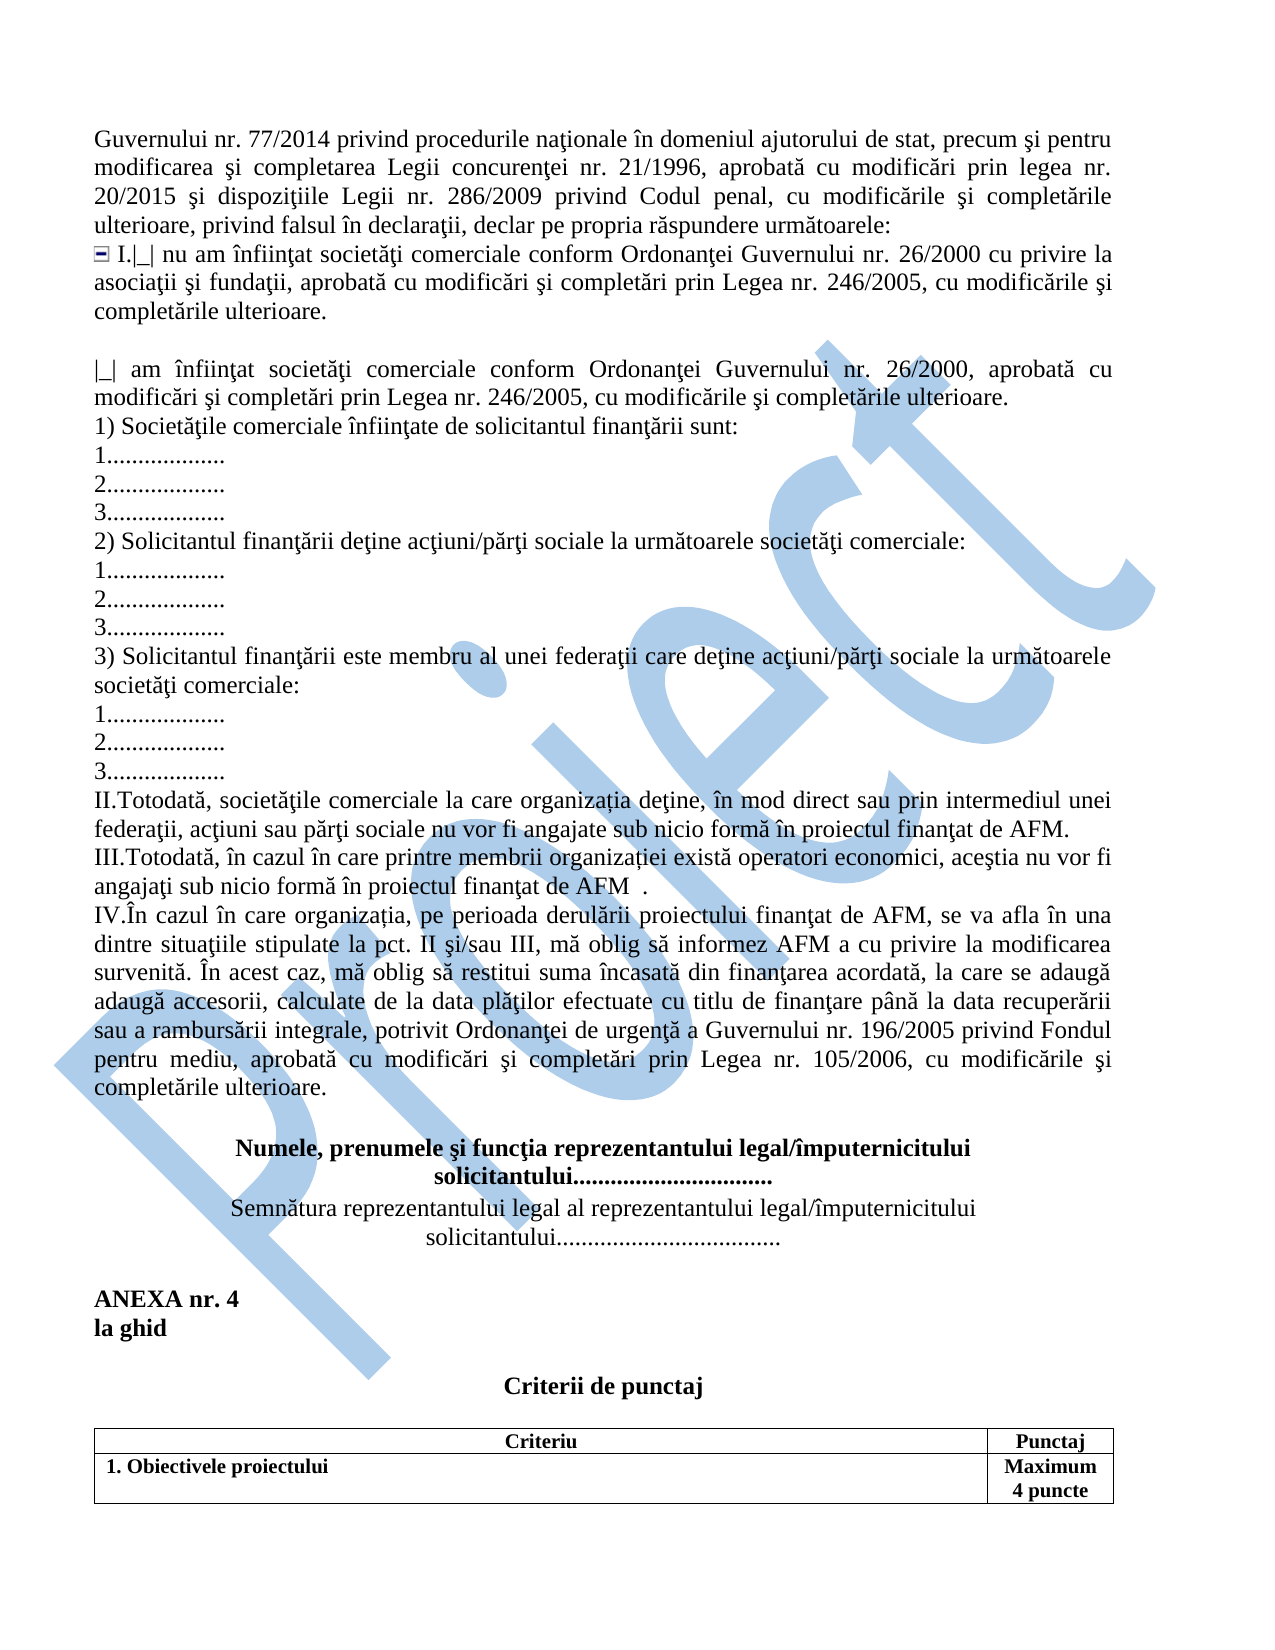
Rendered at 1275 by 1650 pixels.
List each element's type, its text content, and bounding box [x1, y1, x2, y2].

text la ghid [94, 1313, 1113, 1342]
text III.Totodată, în cazul în care printre membrii organizației există operatori economici, aceştia nu vor fi angajaţi sub nicio formă în proiectul finanţat de AFM . [94, 842, 1113, 900]
text I.|_| nu am înfiinţat societăţi comerciale conform Ordonanţei Guvernului nr. 26/2000 cu privire la asociaţii şi fundaţii, aprobată cu modificări şi completări prin Legea nr. 246/2005, cu modificările şi completările ulterioare. [94, 239, 1113, 325]
text |_| am înfiinţat societăţi comerciale conform Ordonanţei Guvernului nr. 26/2000, aprobată cu modificări şi completări prin Legea nr. 246/2005, cu modificările şi completările ulterioare. [94, 354, 1113, 411]
text 2................... [94, 469, 1113, 497]
text IV.În cazul în care organizația, pe perioada derulării proiectului finanţat de AFM, se va afla în una dintre situaţiile stipulate la pct. II şi/sau III, mă oblig să informez AFM a cu privire la modificarea survenită. În acest caz, mă oblig să restitui suma încasată din finanţarea acordată, la care se adaugă adaugă accesorii, calculate de la data plăţilor efectuate cu titlu de finanţare până la data recuperării sau a rambursării integrale, potrivit Ordonanţei de urgenţă a Guvernului nr. 196/2005 privind Fondul pentru mediu, aprobată cu modificări şi completări prin Legea nr. 105/2006, cu modificările şi completările ulterioare. [94, 900, 1113, 1101]
text 3................... [94, 497, 1113, 526]
text 1................... [94, 699, 1113, 727]
text 2................... [94, 584, 1113, 612]
text 2) Solicitantul finanţării deţine acţiuni/părţi sociale la următoarele societăţi comerciale: [94, 526, 1113, 555]
text 3................... [94, 756, 1113, 785]
text II.Totodată, societăţile comerciale la care organizația deţine, în mod direct sau prin intermediul unei federaţii, acţiuni sau părţi sociale nu vor fi angajate sub nicio formă în proiectul finanţat de AFM. [94, 785, 1113, 842]
table_header Criteriu [95, 1429, 987, 1453]
text 3................... [94, 612, 1113, 641]
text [94, 124, 1113, 239]
text ANEXA nr. 4 [94, 1284, 1113, 1313]
text 1) Societăţile comerciale înfiinţate de solicitantul finanţării sunt: [94, 411, 1113, 440]
table_cell 1. Obiectivele proiectului [95, 1454, 987, 1502]
text 3) Solicitantul finanţării este membru al unei federaţii care deţine acţiuni/părţi sociale la următoarele societăţi comerciale: [94, 641, 1113, 699]
picture [93, 246, 110, 262]
table_header Punctaj [988, 1429, 1113, 1453]
text 2................... [94, 727, 1113, 756]
text 1................... [94, 440, 1113, 469]
table_cell Maximum 4 puncte [988, 1454, 1113, 1502]
text Semnătura reprezentantului legal al reprezentantului legal/împuternicitului solicitantului.................................... [94, 1193, 1113, 1250]
text 1................... [94, 555, 1113, 584]
text Criterii de punctaj [94, 1371, 1113, 1399]
text Numele, prenumele şi funcţia reprezentantului legal/împuternicitului solicitantului................................ [94, 1133, 1113, 1190]
